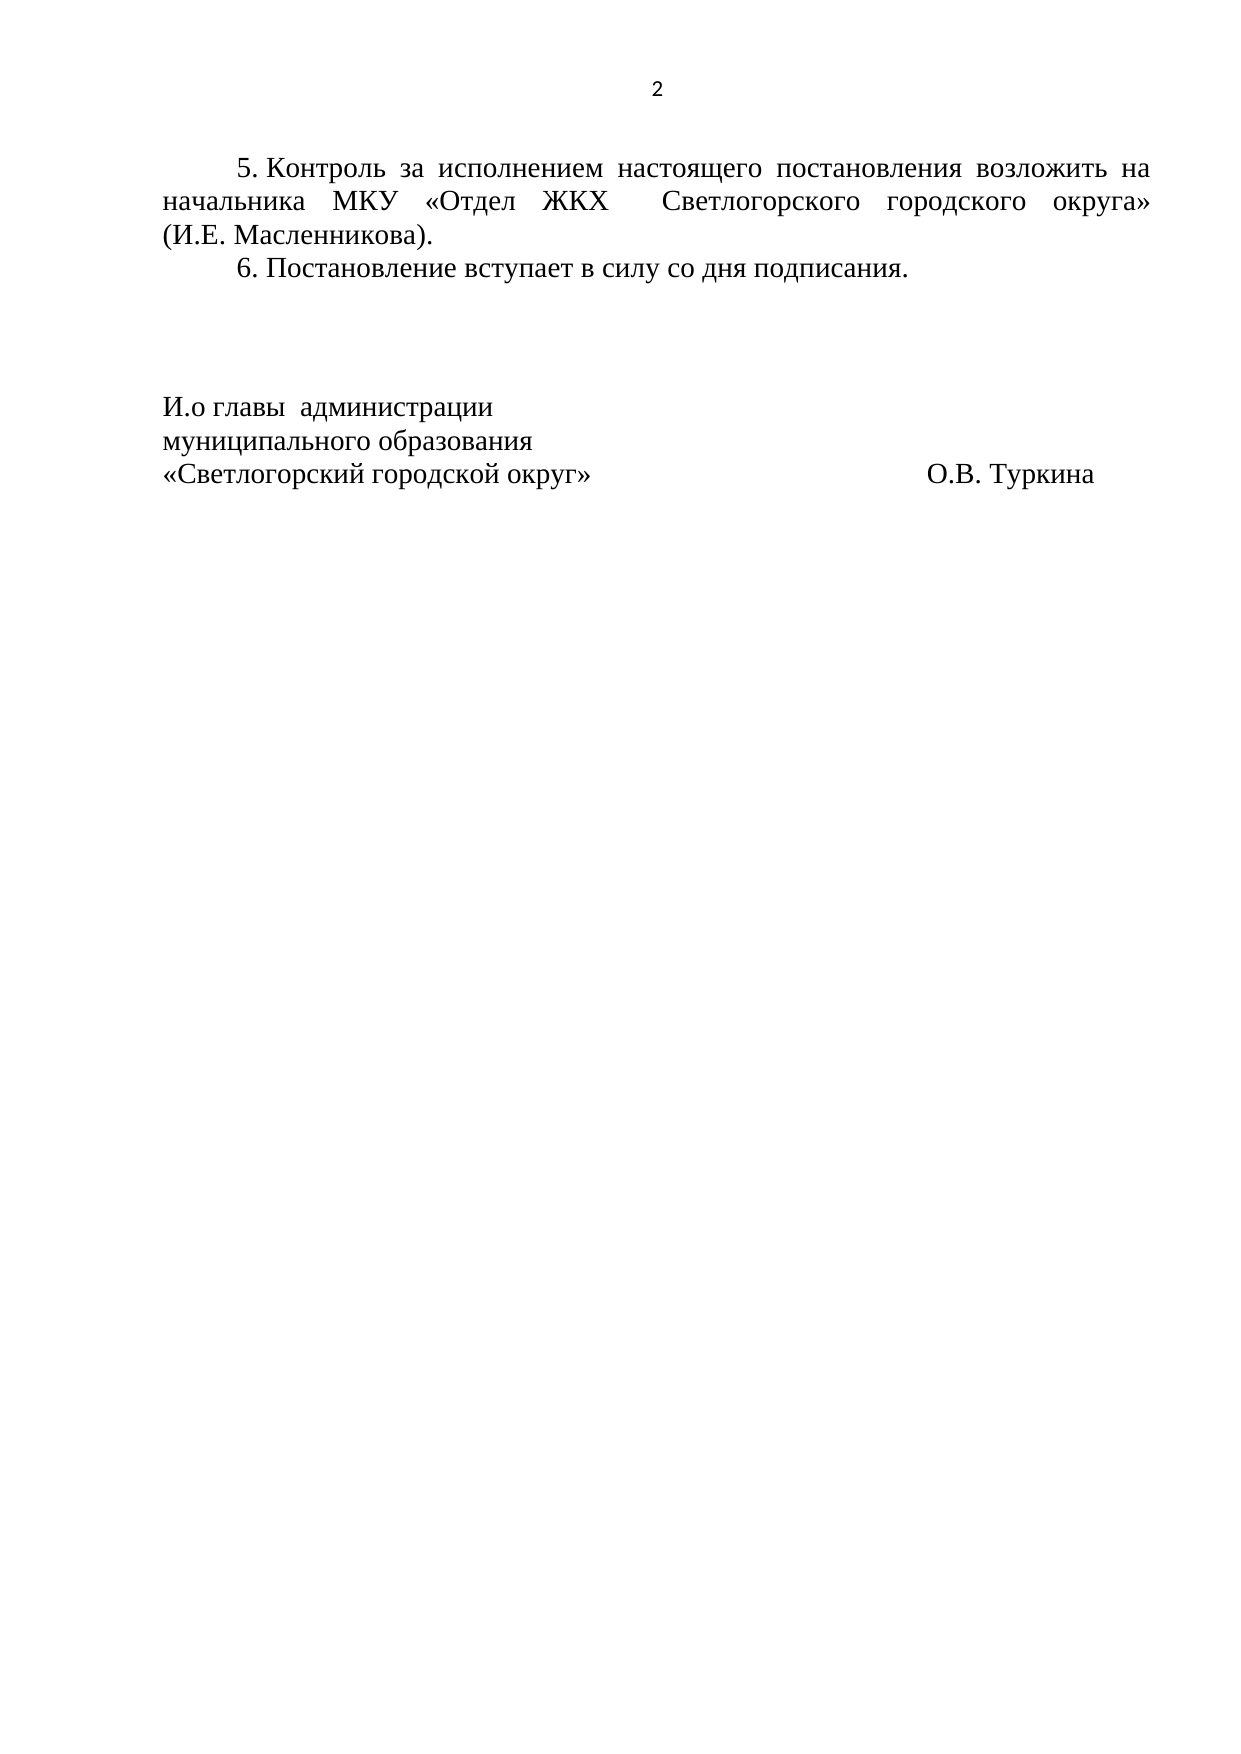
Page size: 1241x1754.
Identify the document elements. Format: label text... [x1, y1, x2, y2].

text «Светлогорский городской округ» О.В. Туркина [162, 456, 1152, 490]
text И.о главы администрации [162, 389, 1152, 423]
text муниципального образования [162, 423, 1152, 456]
text 6. Постановление вступает в силу со дня подписания. [162, 251, 1152, 284]
text 5. Контроль за исполнением настоящего постановления возложить на начальника МКУ «Отдел ЖКХ Светлогорского городского округа» (И.Е. Масленникова). [162, 150, 1152, 251]
